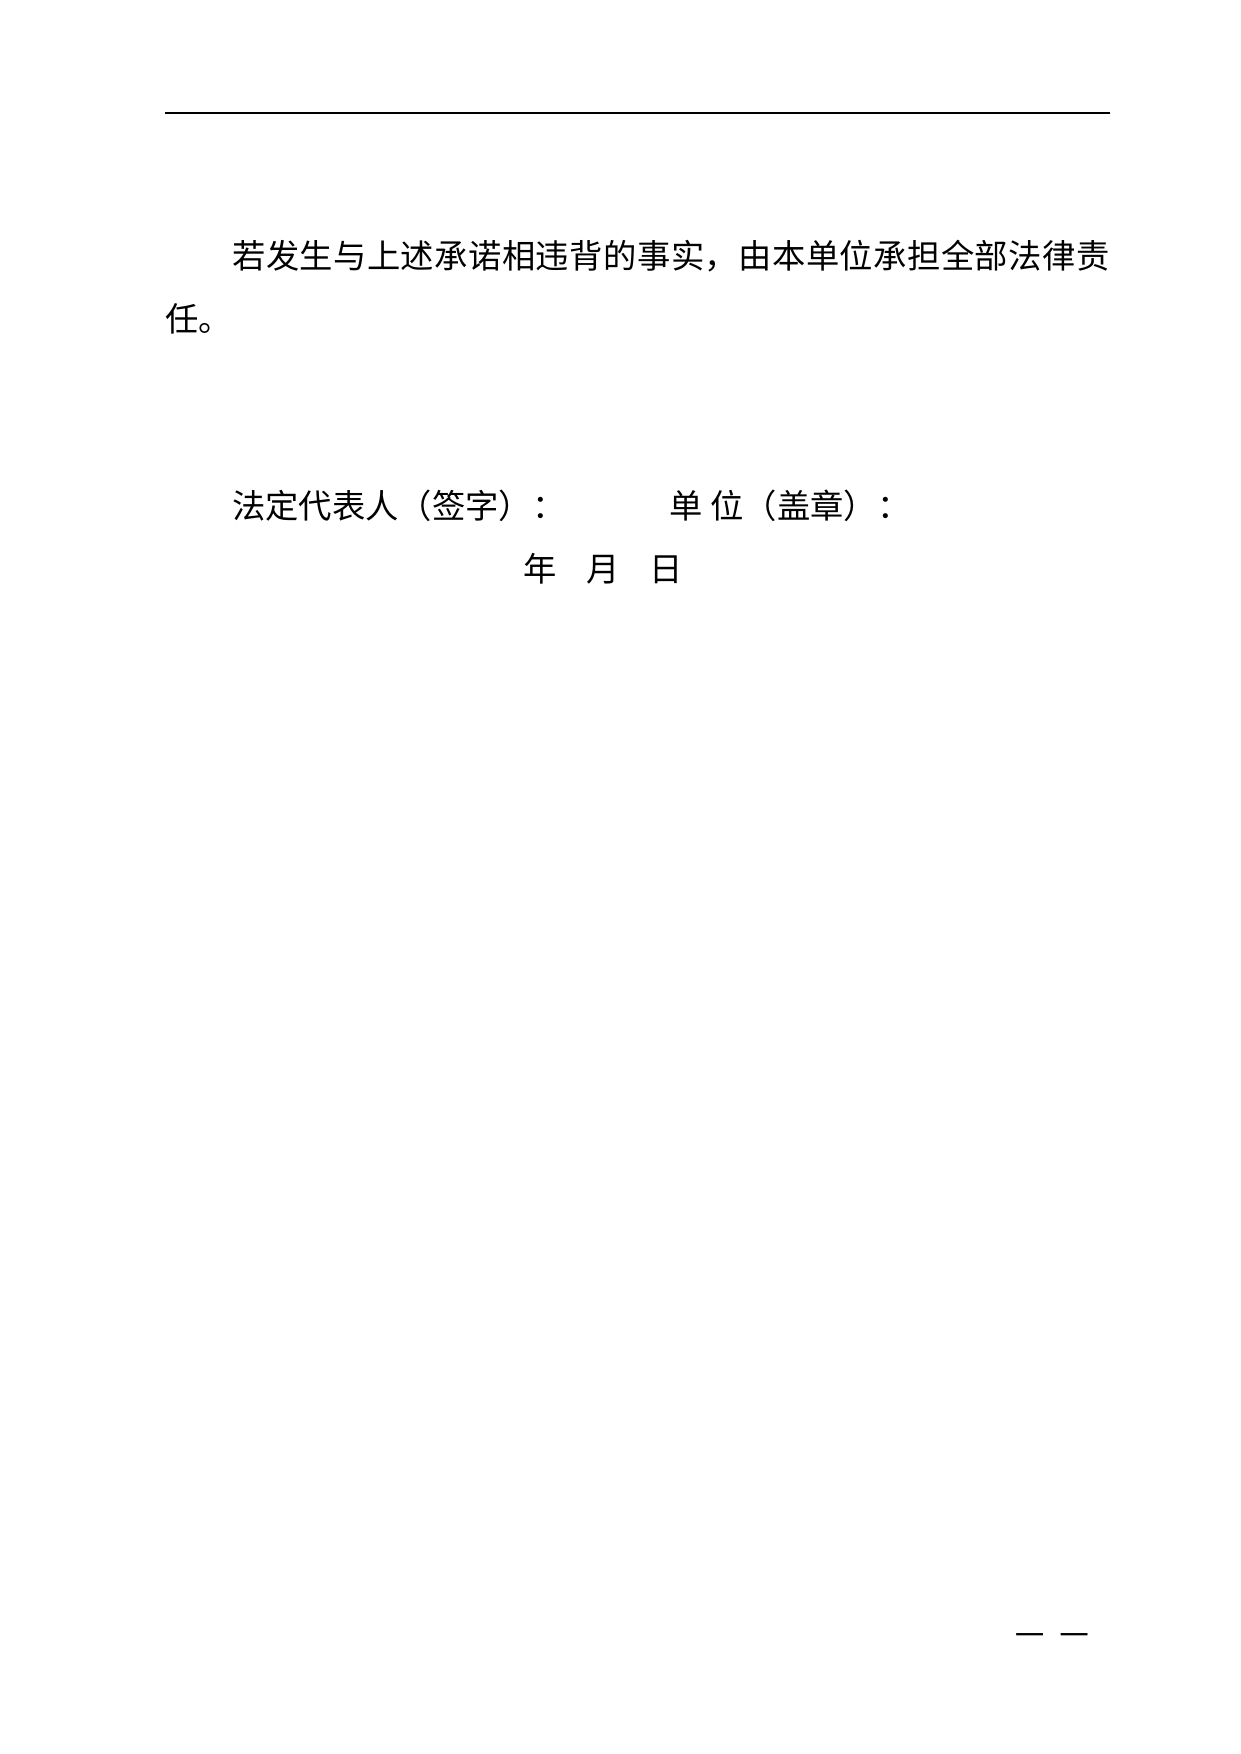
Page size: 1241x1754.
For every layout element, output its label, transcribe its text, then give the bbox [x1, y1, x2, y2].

text 年 月 日 [165, 531, 1110, 593]
text 法定代表人（签字）： 单 位（盖章）： [165, 468, 1110, 531]
text 若发生与上述承诺相违背的事实，由本单位承担全部法律责任。 [165, 218, 1110, 343]
